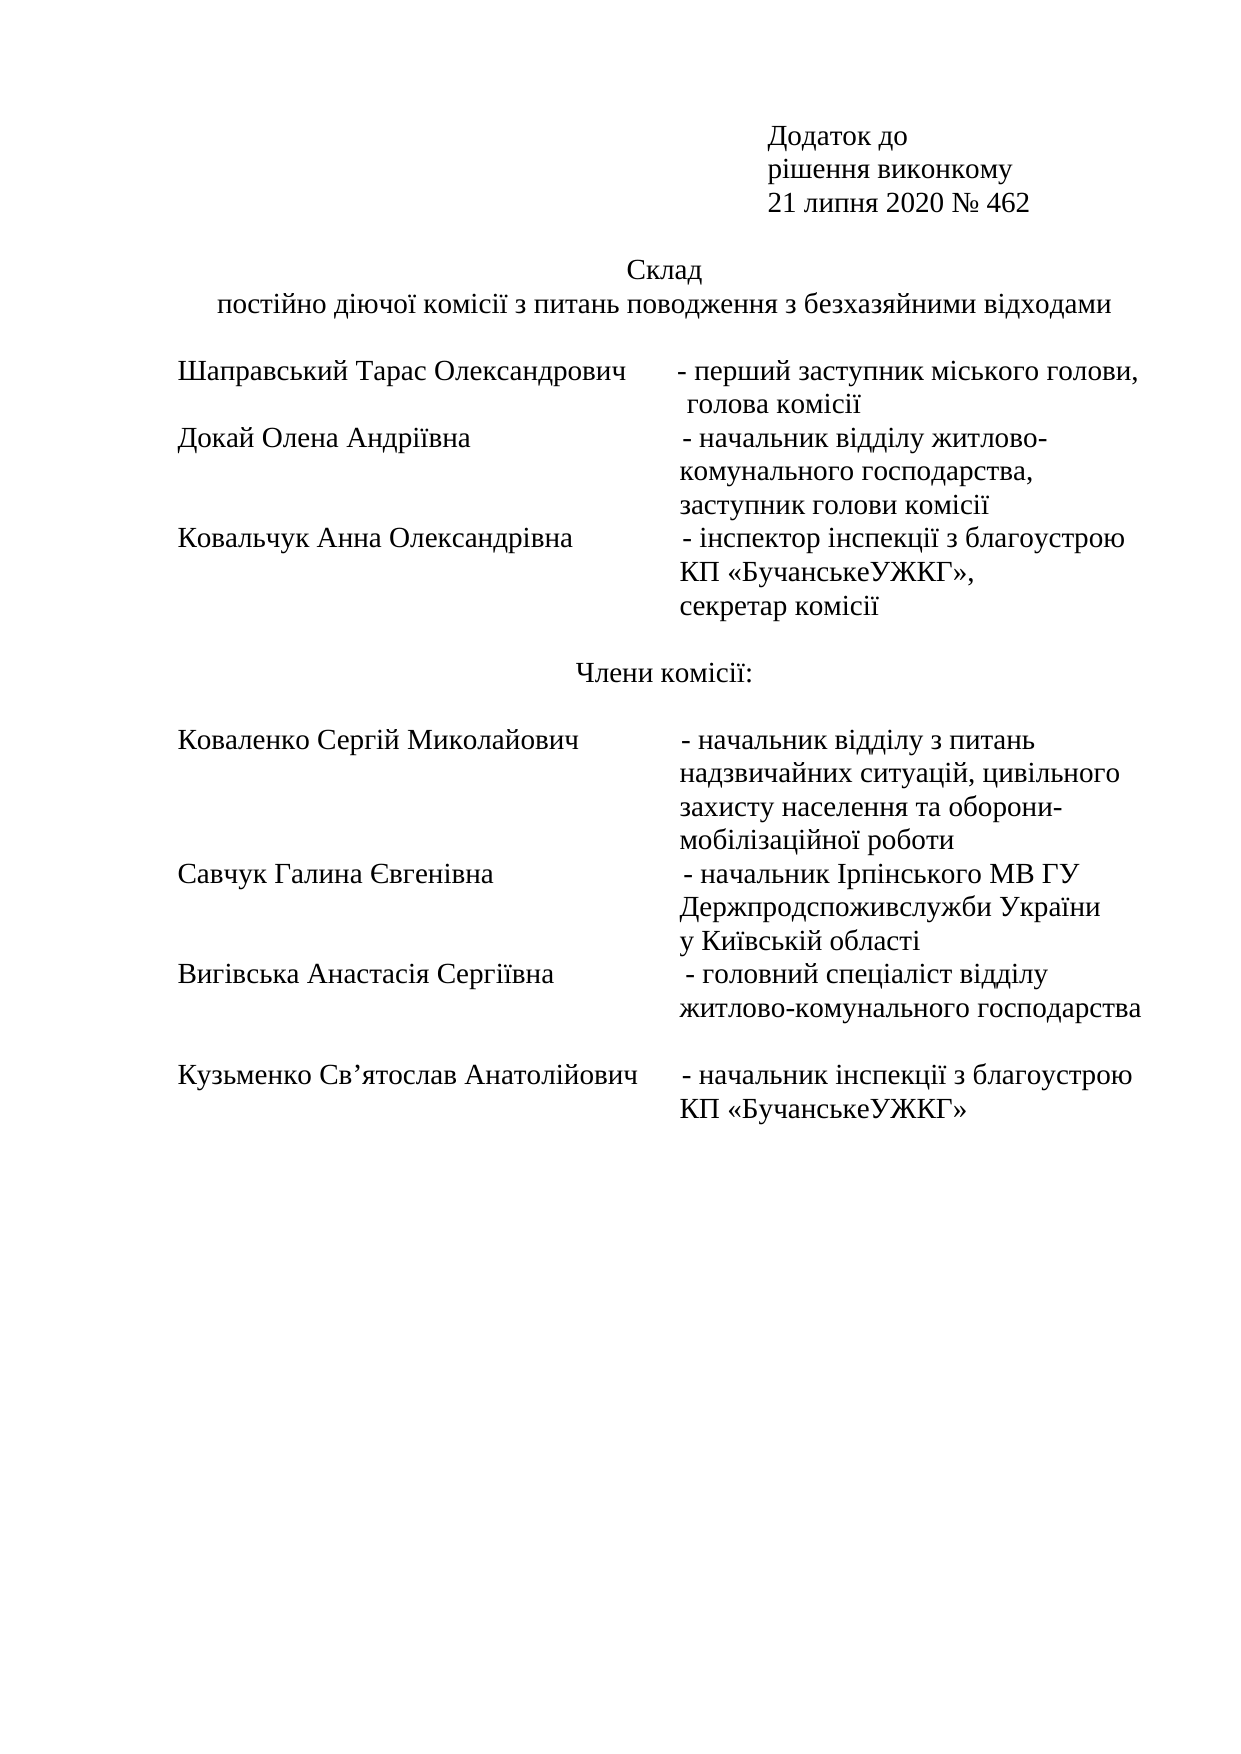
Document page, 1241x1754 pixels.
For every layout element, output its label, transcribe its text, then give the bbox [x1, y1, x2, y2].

text захисту населення та оборони- [177, 789, 1152, 822]
text 21 липня 2020 № 462 [767, 185, 1152, 219]
text постійно діючої комісії з питань поводження з безхазяйними відходами [177, 286, 1152, 319]
text КП «БучанськеУЖКГ» [177, 1091, 1152, 1124]
text Додаток до [767, 118, 1152, 152]
text комунального господарства, [177, 453, 1152, 487]
text Докай Олена Андріївна - начальник відділу житлово- [177, 420, 1152, 453]
text голова комісії [177, 386, 1152, 420]
text надзвичайних ситуацій, цивільного [177, 755, 1152, 789]
text Коваленко Сергій Миколайович - начальник відділу з питань [177, 722, 1152, 755]
text Ковальчук Анна Олександрівна - інспектор інспекції з благоустрою [177, 521, 1152, 554]
text секретар комісії [177, 588, 1152, 621]
text Шаправський Тарас Олександрович - перший заступник міського голови, [177, 353, 1152, 386]
text КП «БучанськеУЖКГ», [177, 554, 1152, 588]
text Члени комісії: [177, 655, 1152, 688]
text Савчук Галина Євгенівна - начальник Ірпінського МВ ГУ [177, 856, 1152, 889]
text заступник голови комісії [177, 487, 1152, 521]
text мобілізаційної роботи [177, 822, 1152, 856]
text Склад [177, 252, 1152, 286]
text Вигівська Анастасія Сергіївна - головний спеціаліст відділу [177, 957, 1152, 990]
text житлово-комунального господарства [177, 990, 1152, 1024]
text Кузьменко Св’ятослав Анатолійович - начальник інспекції з благоустрою [177, 1057, 1152, 1091]
text Держпродспоживслужби України [177, 889, 1152, 923]
text рішення виконкому [767, 152, 1152, 185]
text у Київській області [177, 923, 1152, 957]
